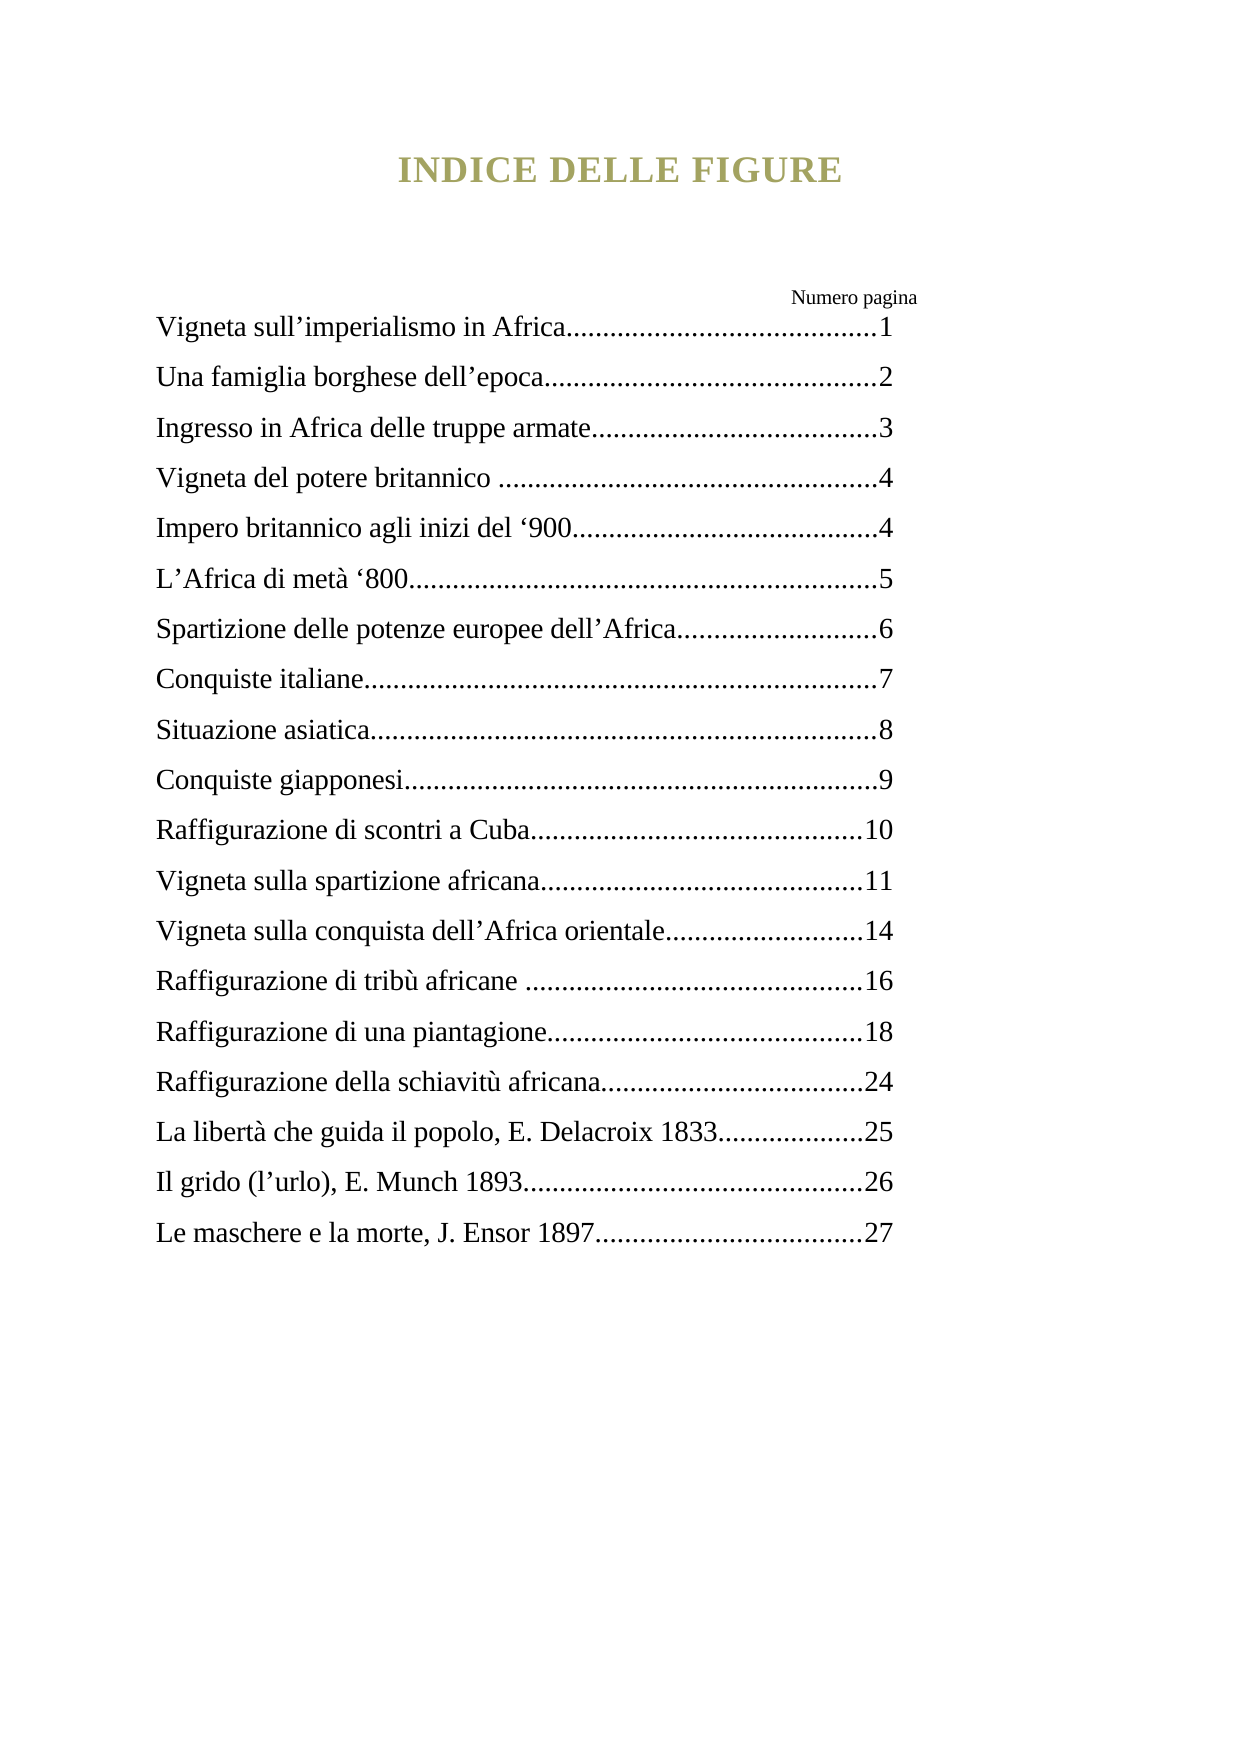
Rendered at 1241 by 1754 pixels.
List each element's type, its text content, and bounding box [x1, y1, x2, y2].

list La libertà che guida il popolo, E. Delacroix 1833 25 [156, 1114, 1122, 1148]
list Il grido (l’urlo), E. Munch 1893 26 [156, 1164, 1122, 1198]
list Vigneta sulla spartizione africana 11 [156, 863, 1122, 896]
list Raffigurazione di una piantagione 18 [156, 1014, 1122, 1047]
list Ingresso in Africa delle truppe armate 3 [156, 410, 1122, 443]
list Raffigurazione di tribù africane 16 [156, 963, 1122, 997]
list Vigneta del potere britannico 4 [156, 460, 1122, 494]
list L’Africa di metà ‘800 5 [156, 561, 1122, 594]
subtitle Indice delle figure [118, 148, 1122, 191]
list Vigneta sulla conquista dell’Africa orientale 14 [156, 913, 1122, 947]
list Conquiste italiane 7 [156, 661, 1122, 695]
list Impero britannico agli inizi del ‘900 4 [156, 511, 1122, 544]
list Raffigurazione di scontri a Cuba 10 [156, 812, 1122, 846]
list Conquiste giapponesi 9 [156, 762, 1122, 796]
list Una famiglia borghese dell’epoca 2 [156, 359, 1122, 393]
list Situazione asiatica 8 [156, 712, 1122, 745]
list Le maschere e la morte, J. Ensor 1897 27 [156, 1215, 1122, 1248]
list Vigneta sull’imperialismo in Africa 1 [156, 309, 1122, 343]
text Numero pagina [118, 285, 1122, 309]
list Raffigurazione della schiavitù africana 24 [156, 1064, 1122, 1097]
list Spartizione delle potenze europee dell’Africa 6 [156, 611, 1122, 645]
